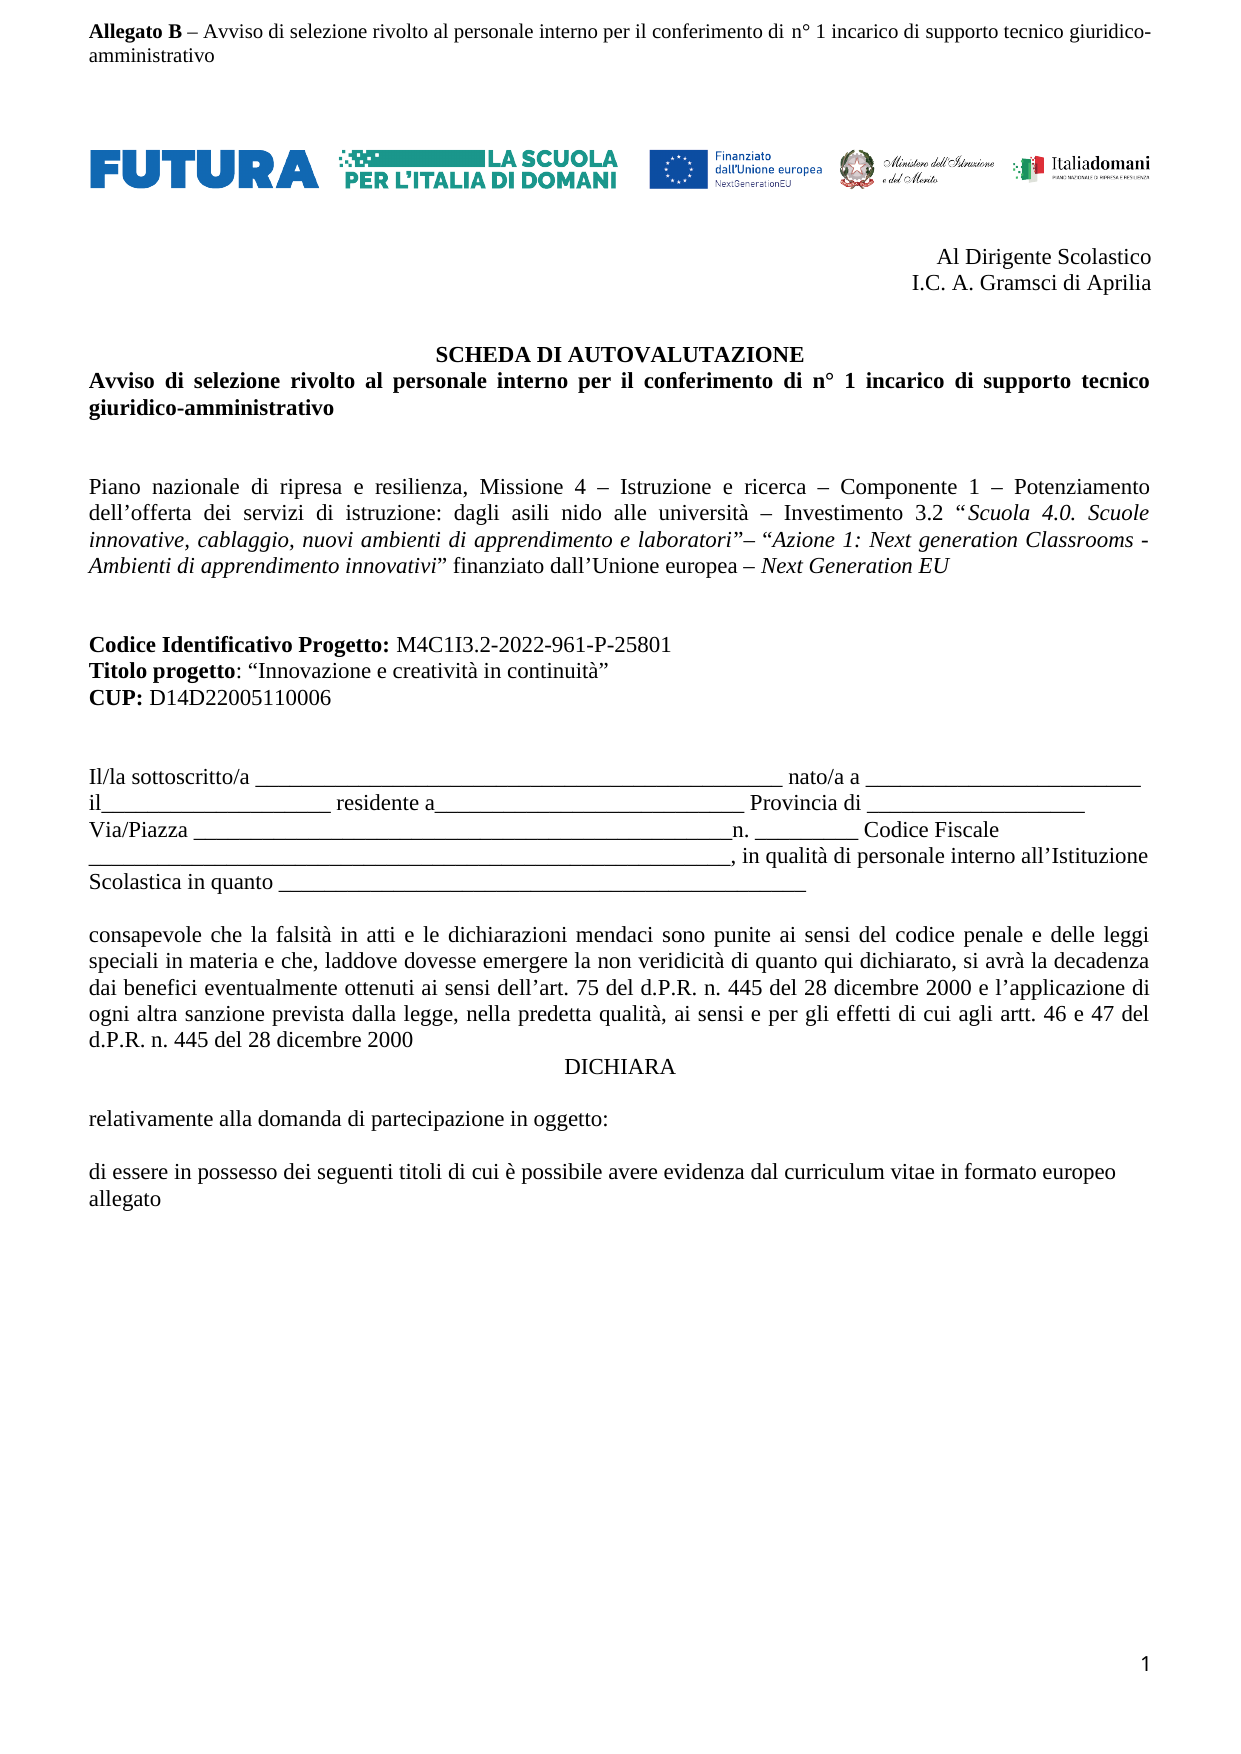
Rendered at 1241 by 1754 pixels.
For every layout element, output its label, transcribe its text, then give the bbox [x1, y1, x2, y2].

text Il/la sottoscritto/a ______________________________________________ nato/a a ________________________ il____________________ residente a___________________________ Provincia di ___________________ Via/Piazza _______________________________________________n. _________ Codice Fiscale ________________________________________________________, in qualità di personale interno all’Istituzione Scolastica in quanto ______________________________________________ [89, 763, 1152, 895]
text Al Dirigente Scolastico [89, 243, 1152, 269]
text CUP: D14D22005110006 [88, 684, 1152, 710]
picture [88, 147, 1152, 192]
text consapevole che la falsità in atti e le dichiarazioni mendaci sono punite ai sensi del codice penale e delle leggi speciali in materia e che, laddove dovesse emergere la non veridicità di quanto qui dichiarato, si avrà la decadenza dai benefici eventualmente ottenuti ai sensi dell’art. 75 del d.P.R. n. 445 del 28 dicembre 2000 e l’applicazione di ogni altra sanzione prevista dalla legge, nella predetta qualità, ai sensi e per gli effetti di cui agli artt. 46 e 47 del d.P.R. n. 445 del 28 dicembre 2000 [89, 921, 1152, 1053]
text Titolo progetto: “Innovazione e creatività in continuità” [88, 657, 1152, 684]
text I.C. A. Gramsci di Aprilia [89, 269, 1152, 296]
text Avviso di selezione rivolto al personale interno per il conferimento di n° 1 incarico di supporto tecnico giuridico-amministrativo [88, 368, 1152, 420]
text relativamente alla domanda di partecipazione in oggetto: [89, 1106, 1152, 1132]
text Codice Identificativo Progetto: M4C1I3.2-2022-961-P-25801 [88, 631, 1152, 657]
text scheda di autovalutazione [88, 341, 1152, 368]
text DICHIARA [89, 1053, 1152, 1079]
text di essere in possesso dei seguenti titoli di cui è possibile avere evidenza dal curriculum vitae in formato europeo allegato [89, 1158, 1152, 1211]
text Piano nazionale di ripresa e resilienza, Missione 4 – Istruzione e ricerca – Componente 1 – Potenziamento dell’offerta dei servizi di istruzione: dagli asili nido alle università – Investimento 3.2 “Scuola 4.0. Scuole innovative, cablaggio, nuovi ambienti di apprendimento e laboratori”– “Azione 1: Next generation Classrooms - Ambienti di apprendimento innovativi” finanziato dall’Unione europea – Next Generation EU [88, 473, 1152, 578]
